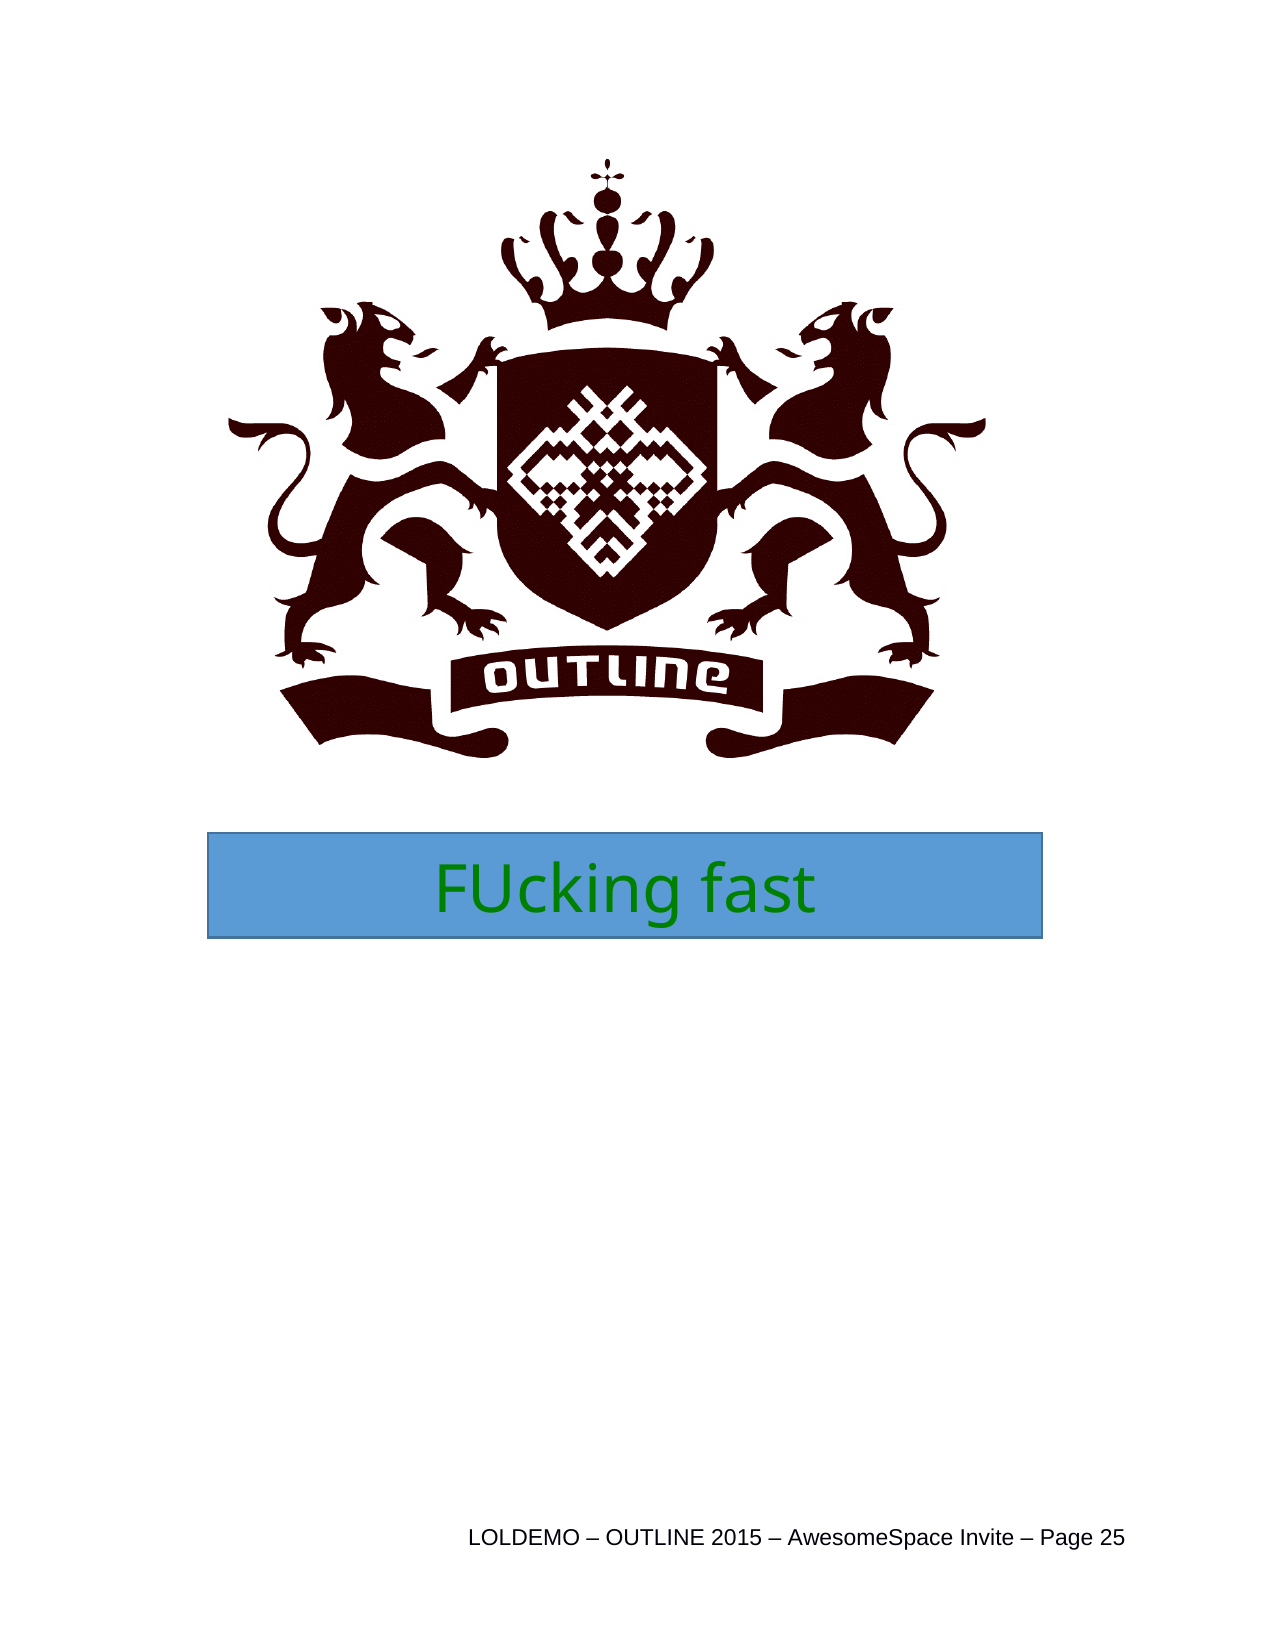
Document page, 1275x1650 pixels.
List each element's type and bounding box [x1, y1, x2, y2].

picture [191, 150, 1025, 775]
